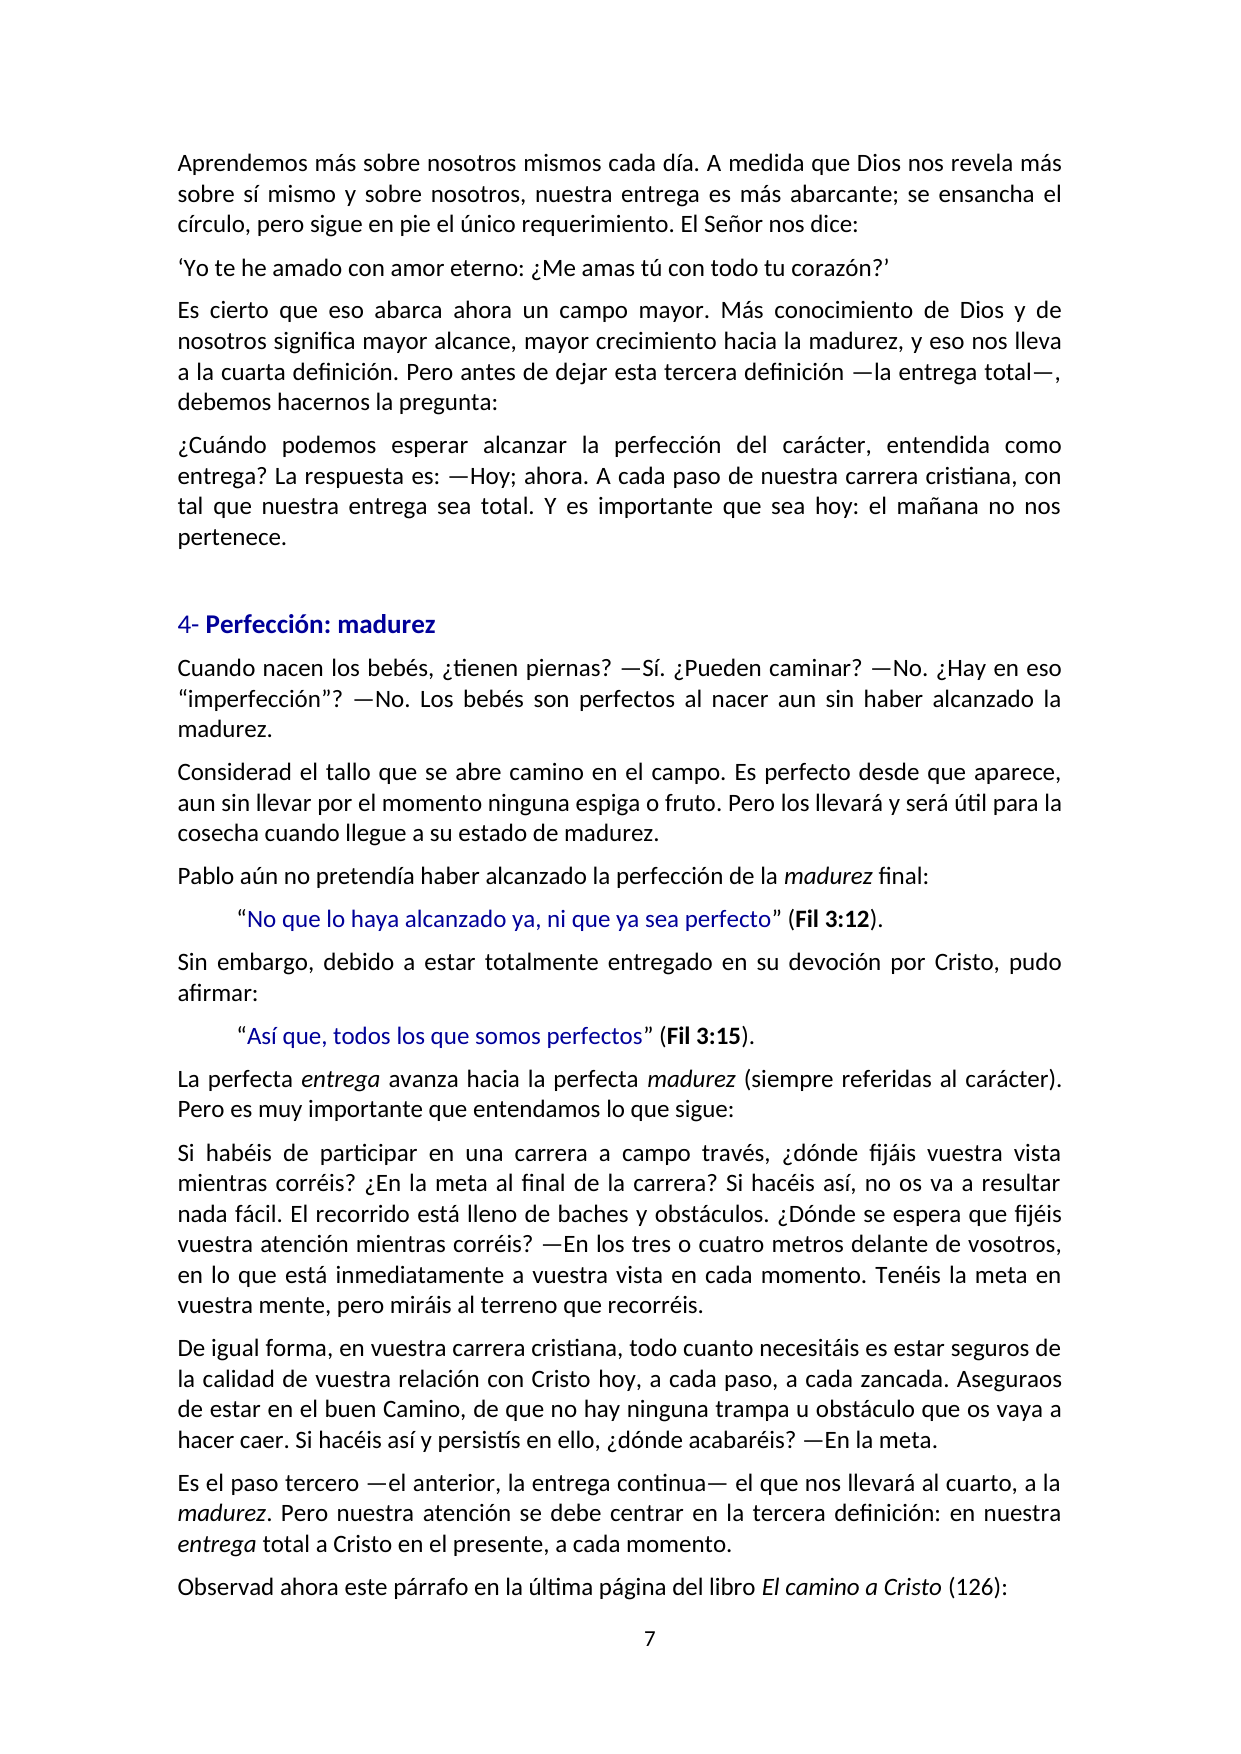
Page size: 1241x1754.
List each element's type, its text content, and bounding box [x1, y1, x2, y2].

text Pablo aún no pretendía haber alcanzado la perfección de la madurez final: [177, 861, 1063, 891]
text Cuando nacen los bebés, ¿tienen piernas? —Sí. ¿Pueden caminar? —No. ¿Hay en eso “imperfección”? —No. Los bebés son perfectos al nacer aun sin haber alcanzado la madurez. [177, 652, 1063, 744]
text Considerad el tallo que se abre camino en el campo. Es perfecto desde que aparece, aun sin llevar por el momento ninguna espiga o fruto. Pero los llevará y será útil para la cosecha cuando llegue a su estado de madurez. [177, 756, 1063, 848]
text De igual forma, en vuestra carrera cristiana, todo cuanto necesitáis es estar seguros de la calidad de vuestra relación con Cristo hoy, a cada paso, a cada zancada. Aseguraos de estar en el buen Camino, de que no hay ninguna trampa u obstáculo que os vaya a hacer caer. Si hacéis así y persistís en ello, ¿dónde acabaréis? —En la meta. [177, 1332, 1063, 1454]
text “No que lo haya alcanzado ya, ni que ya sea perfecto” (Fil 3:12). [236, 903, 1004, 934]
text La perfecta entrega avanza hacia la perfecta madurez (siempre referidas al carácter). Pero es muy importante que entendamos lo que sigue: [177, 1063, 1063, 1124]
text ‘Yo te he amado con amor eterno: ¿Me amas tú con todo tu corazón?’ [177, 252, 1063, 282]
text 4- Perfección: madurez [177, 607, 1063, 640]
text Aprendemos más sobre nosotros mismos cada día. A medida que Dios nos revela más sobre sí mismo y sobre nosotros, nuestra entrega es más abarcante; se ensancha el círculo, pero sigue en pie el único requerimiento. El Señor nos dice: [177, 148, 1063, 239]
text Sin embargo, debido a estar totalmente entregado en su devoción por Cristo, pudo afirmar: [177, 947, 1063, 1008]
text Si habéis de participar en una carrera a campo través, ¿dónde fijáis vuestra vista mientras corréis? ¿En la meta al final de la carrera? Si hacéis así, no os va a resultar nada fácil. El recorrido está lleno de baches y obstáculos. ¿Dónde se espera que fijéis vuestra atención mientras corréis? —En los tres o cuatro metros delante de vosotros, en lo que está inmediatamente a vuestra vista en cada momento. Tenéis la meta en vuestra mente, pero miráis al terreno que recorréis. [177, 1137, 1063, 1320]
text “Así que, todos los que somos perfectos” (Fil 3:15). [236, 1020, 1004, 1051]
text Observad ahora este párrafo en la última página del libro El camino a Cristo (126): [177, 1571, 1063, 1601]
text ¿Cuándo podemos esperar alcanzar la perfección del carácter, entendida como entrega? La respuesta es: —Hoy; ahora. A cada paso de nuestra carrera cristiana, con tal que nuestra entrega sea total. Y es importante que sea hoy: el mañana no nos pertenece. [177, 429, 1063, 551]
text Es cierto que eso abarca ahora un campo mayor. Más conocimiento de Dios y de nosotros significa mayor alcance, mayor crecimiento hacia la madurez, y eso nos lleva a la cuarta definición. Pero antes de dejar esta tercera definición —la entrega total—, debemos hacernos la pregunta: [177, 295, 1063, 417]
text Es el paso tercero —el anterior, la entrega continua— el que nos llevará al cuarto, a la madurez. Pero nuestra atención se debe centrar en la tercera definición: en nuestra entrega total a Cristo en el presente, a cada momento. [177, 1467, 1063, 1558]
